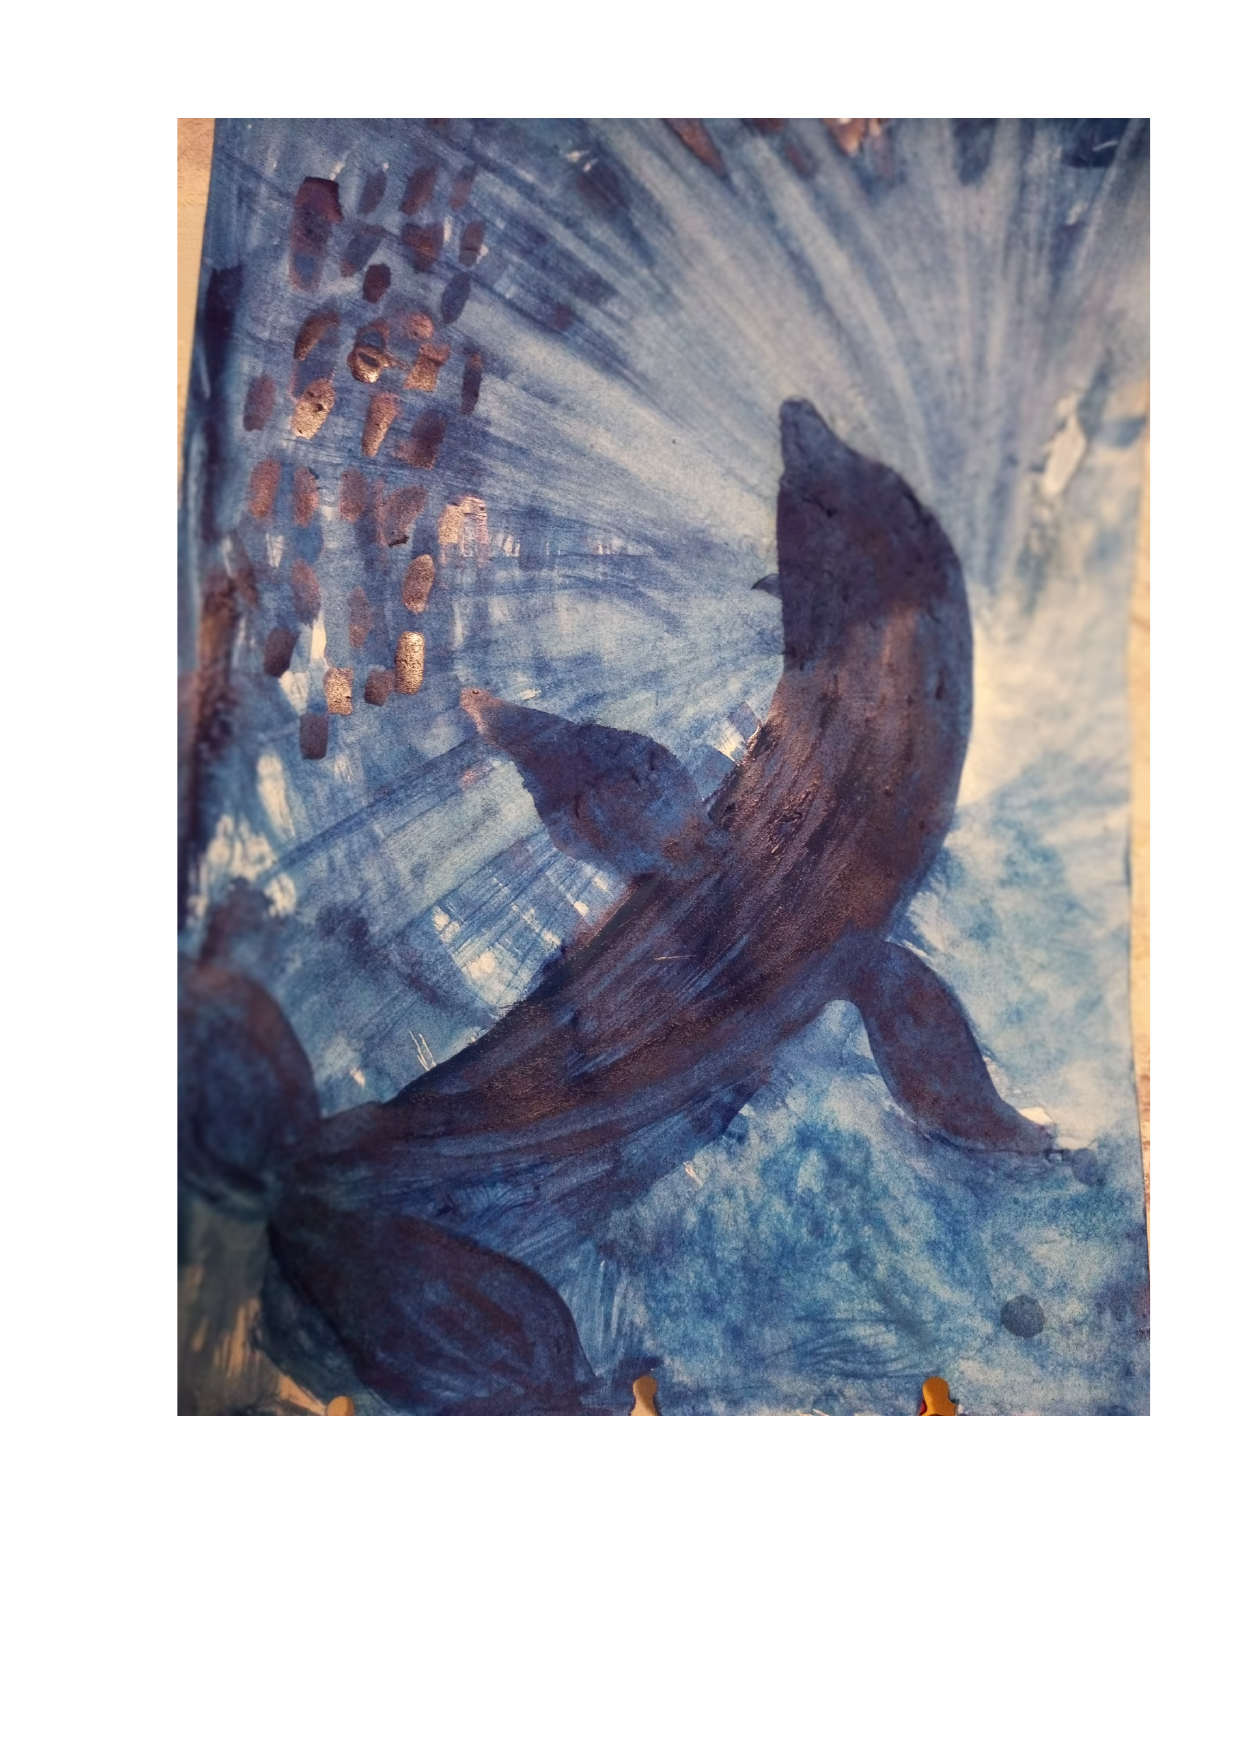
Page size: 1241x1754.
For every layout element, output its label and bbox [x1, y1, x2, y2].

picture [177, 118, 1151, 1416]
